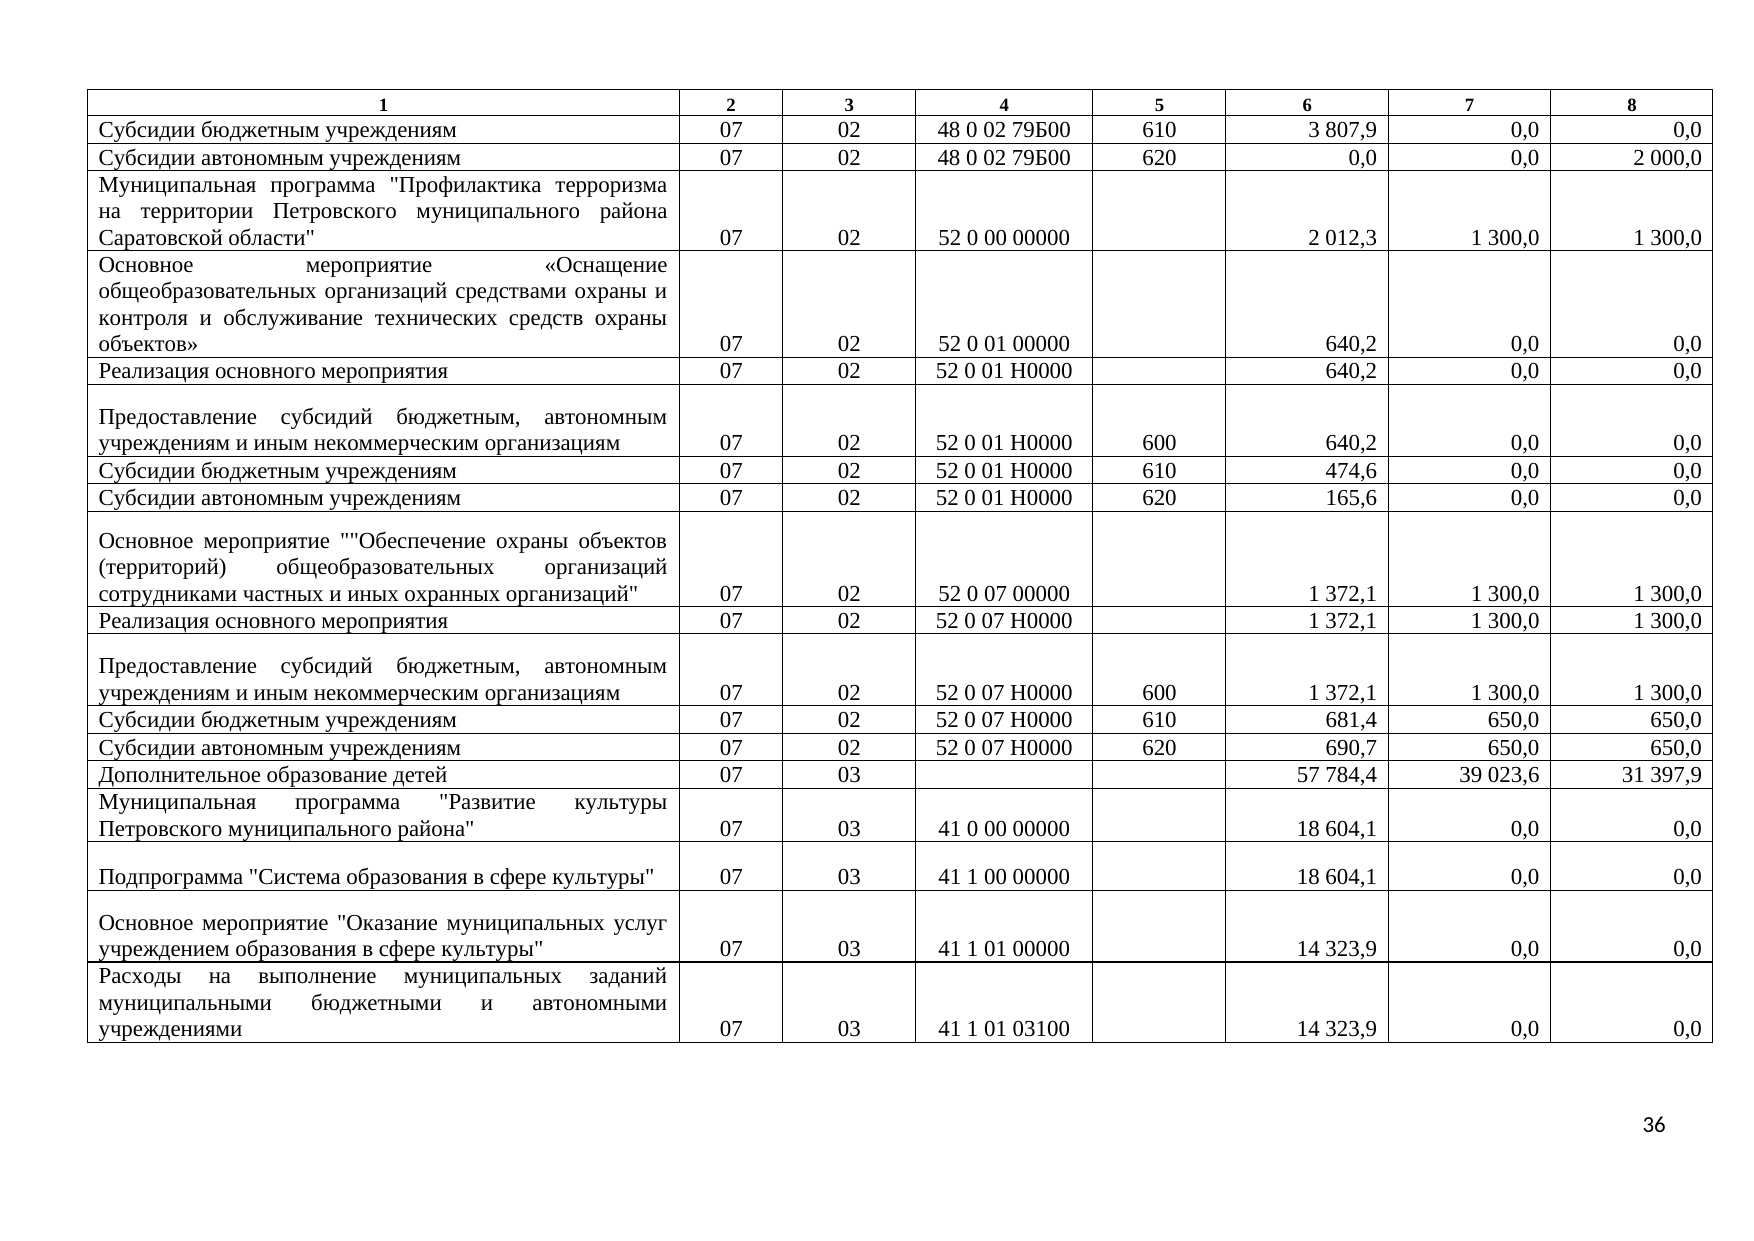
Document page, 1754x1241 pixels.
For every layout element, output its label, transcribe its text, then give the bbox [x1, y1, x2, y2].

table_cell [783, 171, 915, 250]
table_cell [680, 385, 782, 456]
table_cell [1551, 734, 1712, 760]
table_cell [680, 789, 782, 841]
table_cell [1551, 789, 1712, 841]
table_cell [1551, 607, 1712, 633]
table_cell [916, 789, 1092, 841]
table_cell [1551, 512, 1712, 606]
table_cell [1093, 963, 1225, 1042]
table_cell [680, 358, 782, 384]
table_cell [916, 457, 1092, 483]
table_header 2 [680, 90, 782, 115]
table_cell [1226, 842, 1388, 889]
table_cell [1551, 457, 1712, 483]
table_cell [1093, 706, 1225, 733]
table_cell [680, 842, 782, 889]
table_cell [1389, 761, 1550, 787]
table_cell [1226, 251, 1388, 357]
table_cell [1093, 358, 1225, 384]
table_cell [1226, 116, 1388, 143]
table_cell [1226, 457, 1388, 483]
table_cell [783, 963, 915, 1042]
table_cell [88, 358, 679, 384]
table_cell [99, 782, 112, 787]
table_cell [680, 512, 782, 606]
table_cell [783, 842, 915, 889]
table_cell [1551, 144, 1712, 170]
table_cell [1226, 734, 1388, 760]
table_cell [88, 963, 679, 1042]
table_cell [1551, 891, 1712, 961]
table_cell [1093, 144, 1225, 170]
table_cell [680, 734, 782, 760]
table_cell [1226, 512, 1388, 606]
table_header 6 [1226, 90, 1388, 115]
table_header 5 [1093, 90, 1225, 115]
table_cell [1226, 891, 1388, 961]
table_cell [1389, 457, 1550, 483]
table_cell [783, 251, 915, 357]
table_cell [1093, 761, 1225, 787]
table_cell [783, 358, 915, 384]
table_header 4 [916, 90, 1092, 115]
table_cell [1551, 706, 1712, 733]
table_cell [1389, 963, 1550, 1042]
table_header 7 [1389, 90, 1550, 115]
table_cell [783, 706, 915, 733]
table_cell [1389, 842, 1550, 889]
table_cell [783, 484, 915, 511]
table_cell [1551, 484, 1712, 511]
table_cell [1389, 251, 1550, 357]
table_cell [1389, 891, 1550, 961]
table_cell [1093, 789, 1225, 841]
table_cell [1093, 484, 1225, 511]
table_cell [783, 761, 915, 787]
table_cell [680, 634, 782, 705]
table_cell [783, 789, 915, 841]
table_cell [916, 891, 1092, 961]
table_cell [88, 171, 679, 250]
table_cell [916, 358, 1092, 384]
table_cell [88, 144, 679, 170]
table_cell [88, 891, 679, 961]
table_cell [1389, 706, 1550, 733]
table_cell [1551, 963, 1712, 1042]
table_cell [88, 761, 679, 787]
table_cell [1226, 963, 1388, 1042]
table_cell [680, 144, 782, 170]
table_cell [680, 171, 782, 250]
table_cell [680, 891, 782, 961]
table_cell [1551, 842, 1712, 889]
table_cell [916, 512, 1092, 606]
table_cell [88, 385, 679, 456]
table_header 8 [1551, 90, 1712, 115]
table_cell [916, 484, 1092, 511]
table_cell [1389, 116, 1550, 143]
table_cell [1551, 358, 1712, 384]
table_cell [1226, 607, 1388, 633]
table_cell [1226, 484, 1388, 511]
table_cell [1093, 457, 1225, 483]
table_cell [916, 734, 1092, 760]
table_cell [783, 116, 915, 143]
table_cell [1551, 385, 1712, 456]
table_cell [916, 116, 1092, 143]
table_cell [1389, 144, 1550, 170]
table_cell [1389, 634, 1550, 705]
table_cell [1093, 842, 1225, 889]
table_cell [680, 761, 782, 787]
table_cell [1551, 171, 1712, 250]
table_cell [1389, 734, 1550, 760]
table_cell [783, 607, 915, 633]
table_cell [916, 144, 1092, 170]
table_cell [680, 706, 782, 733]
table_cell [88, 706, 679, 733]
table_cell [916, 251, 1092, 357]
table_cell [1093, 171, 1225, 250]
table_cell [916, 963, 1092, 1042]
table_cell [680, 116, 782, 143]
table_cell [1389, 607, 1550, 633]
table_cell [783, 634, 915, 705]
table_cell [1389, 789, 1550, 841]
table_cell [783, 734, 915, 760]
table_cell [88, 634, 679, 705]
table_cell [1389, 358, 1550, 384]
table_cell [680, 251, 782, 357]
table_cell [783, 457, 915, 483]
table_header 3 [783, 90, 915, 115]
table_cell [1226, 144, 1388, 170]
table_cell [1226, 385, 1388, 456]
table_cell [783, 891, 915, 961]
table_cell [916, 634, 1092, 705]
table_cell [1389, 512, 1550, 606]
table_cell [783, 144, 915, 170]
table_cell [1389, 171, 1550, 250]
table_header 1 [88, 90, 679, 115]
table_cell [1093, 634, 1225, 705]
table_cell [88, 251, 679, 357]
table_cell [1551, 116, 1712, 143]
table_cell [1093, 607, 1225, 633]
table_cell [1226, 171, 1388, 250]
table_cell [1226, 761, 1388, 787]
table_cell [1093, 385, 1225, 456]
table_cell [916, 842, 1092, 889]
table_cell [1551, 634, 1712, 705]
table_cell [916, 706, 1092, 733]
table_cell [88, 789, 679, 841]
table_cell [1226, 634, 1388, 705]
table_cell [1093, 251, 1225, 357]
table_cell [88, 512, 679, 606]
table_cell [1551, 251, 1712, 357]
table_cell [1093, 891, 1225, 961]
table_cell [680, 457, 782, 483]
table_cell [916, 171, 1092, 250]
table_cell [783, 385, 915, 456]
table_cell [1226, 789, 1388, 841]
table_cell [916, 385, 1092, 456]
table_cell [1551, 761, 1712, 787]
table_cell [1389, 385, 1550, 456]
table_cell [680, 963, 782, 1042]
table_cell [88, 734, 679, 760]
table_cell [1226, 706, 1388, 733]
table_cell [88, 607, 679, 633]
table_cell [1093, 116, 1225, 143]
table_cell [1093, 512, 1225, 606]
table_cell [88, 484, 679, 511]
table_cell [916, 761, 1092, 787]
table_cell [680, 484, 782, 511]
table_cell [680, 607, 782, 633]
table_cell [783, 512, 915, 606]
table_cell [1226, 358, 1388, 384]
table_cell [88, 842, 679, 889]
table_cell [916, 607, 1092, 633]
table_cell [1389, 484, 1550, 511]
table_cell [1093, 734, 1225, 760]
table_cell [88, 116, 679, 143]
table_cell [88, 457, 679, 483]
